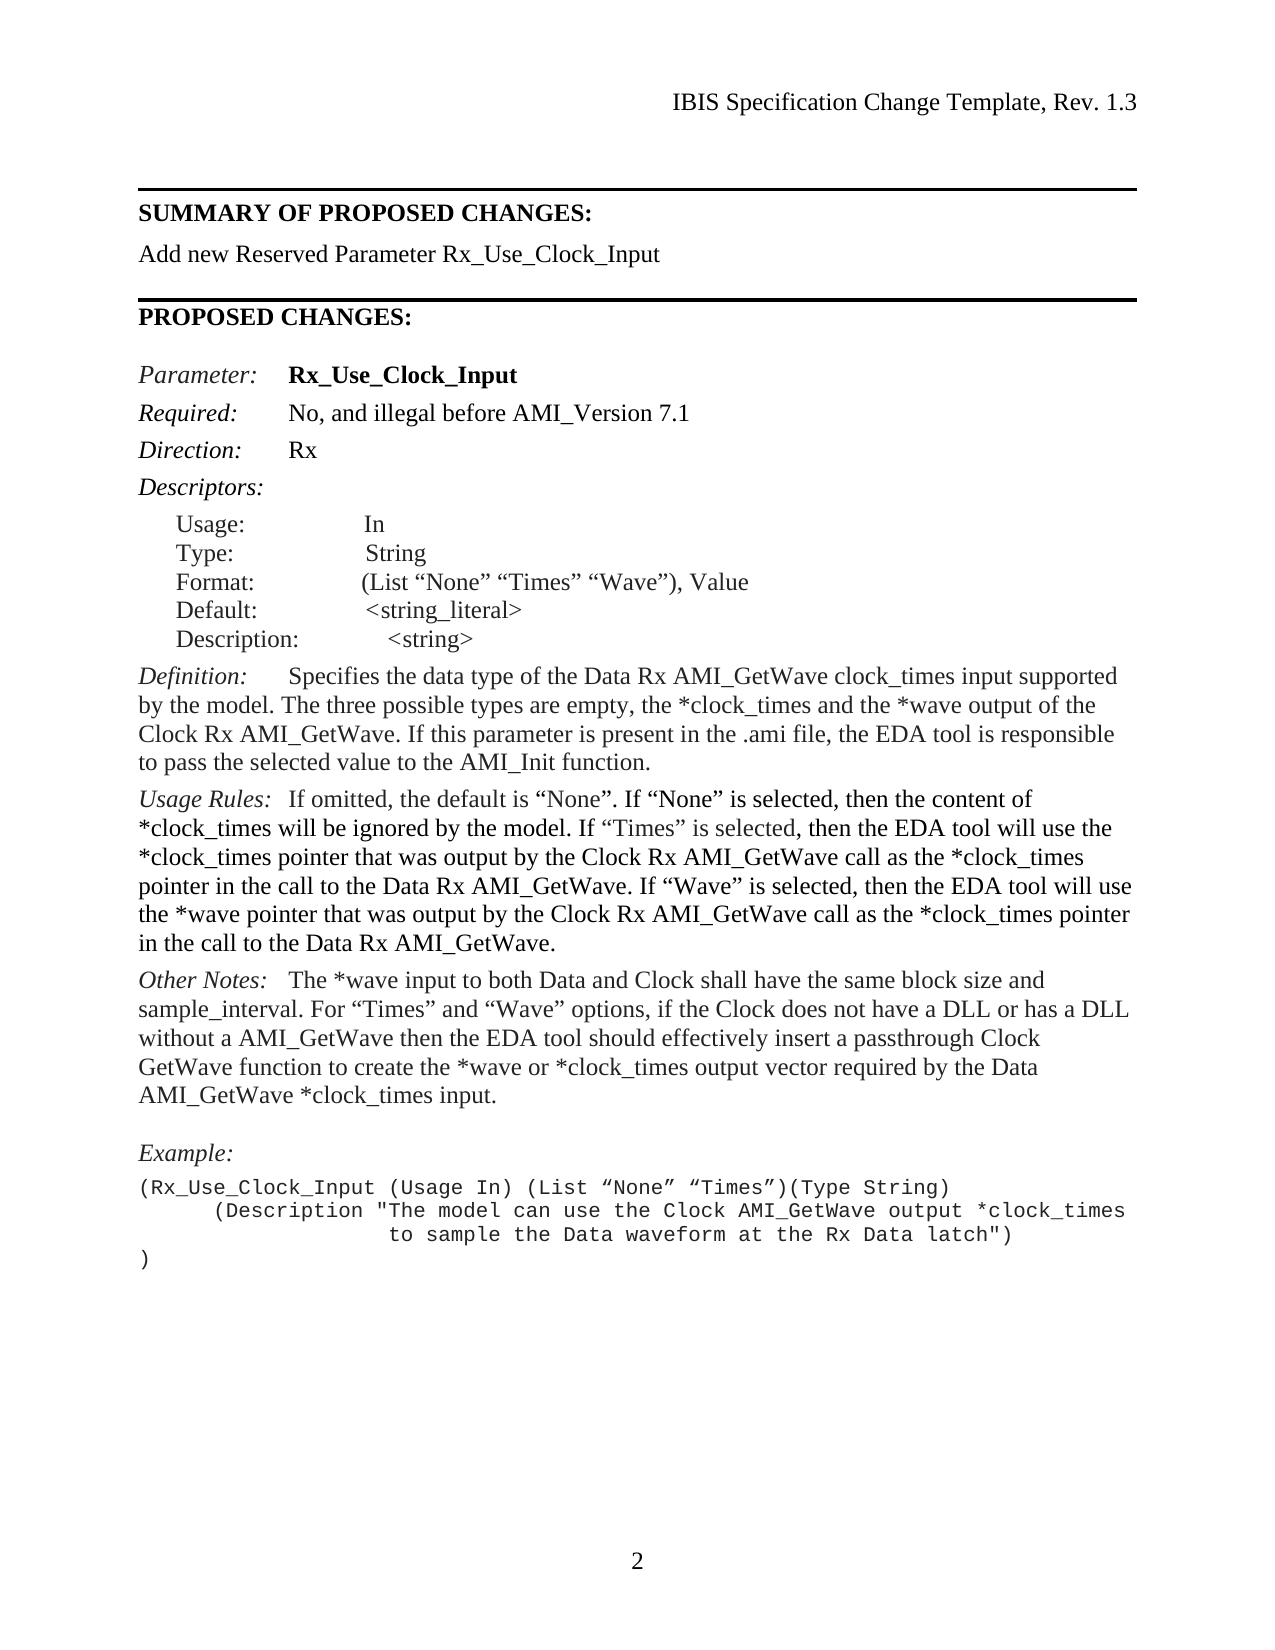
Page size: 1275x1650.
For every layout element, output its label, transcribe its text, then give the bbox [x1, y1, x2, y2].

text PROPOSED CHANGES: [138, 302, 1137, 330]
text Add new Reserved Parameter Rx_Use_Clock_Input [138, 239, 1137, 268]
text Parameter: Rx_Use_Clock_Input [138, 359, 1137, 389]
text (Rx_Use_Clock_Input (Usage In) (List “None” “Times”)(Type String) [138, 1177, 1137, 1200]
text Description: <string> [176, 624, 1137, 653]
text Usage Rules: If omitted, the default is “None”. If “None” is selected, then the content of *clock_times will be ignored by the model. If “Times” is selected, then the EDA tool will use the *clock_times pointer that was output by the Clock Rx AMI_GetWave call as the *clock_times pointer in the call to the Data Rx AMI_GetWave. If “Wave” is selected, then the EDA tool will use the *wave pointer that was output by the Clock Rx AMI_GetWave call as the *clock_times pointer in the call to the Data Rx AMI_GetWave. [138, 784, 1137, 957]
text Example: [138, 1138, 1137, 1167]
text Descriptors: [138, 472, 1137, 501]
text Default: <string_literal> [176, 595, 1137, 624]
text Type: String [176, 538, 1137, 567]
text Direction: Rx [138, 435, 1137, 464]
text Required: No, and illegal before AMI_Version 7.1 [138, 398, 1137, 427]
text Usage: In [176, 509, 1137, 538]
text to sample the Data waveform at the Rx Data latch") [138, 1224, 1137, 1248]
text Definition: Specifies the data type of the Data Rx AMI_GetWave clock_times input supported by the model. The three possible types are empty, the *clock_times and the *wave output of the Clock Rx AMI_GetWave. If this parameter is present in the .ami file, the EDA tool is responsible to pass the selected value to the AMI_Init function. [138, 661, 1137, 776]
text ) [138, 1248, 1137, 1271]
text Other Notes: The *wave input to both Data and Clock shall have the same block size and sample_interval. For “Times” and “Wave” options, if the Clock does not have a DLL or has a DLL without a AMI_GetWave then the EDA tool should effectively insert a passthrough Clock GetWave function to create the *wave or *clock_times output vector required by the Data AMI_GetWave *clock_times input. [138, 965, 1137, 1109]
text Format: (List “None” “Times” “Wave”), Value [176, 567, 1137, 595]
text (Description "The model can use the Clock AMI_GetWave output *clock_times [138, 1200, 1137, 1224]
text SUMMARY OF PROPOSED CHANGES: [138, 198, 1137, 226]
